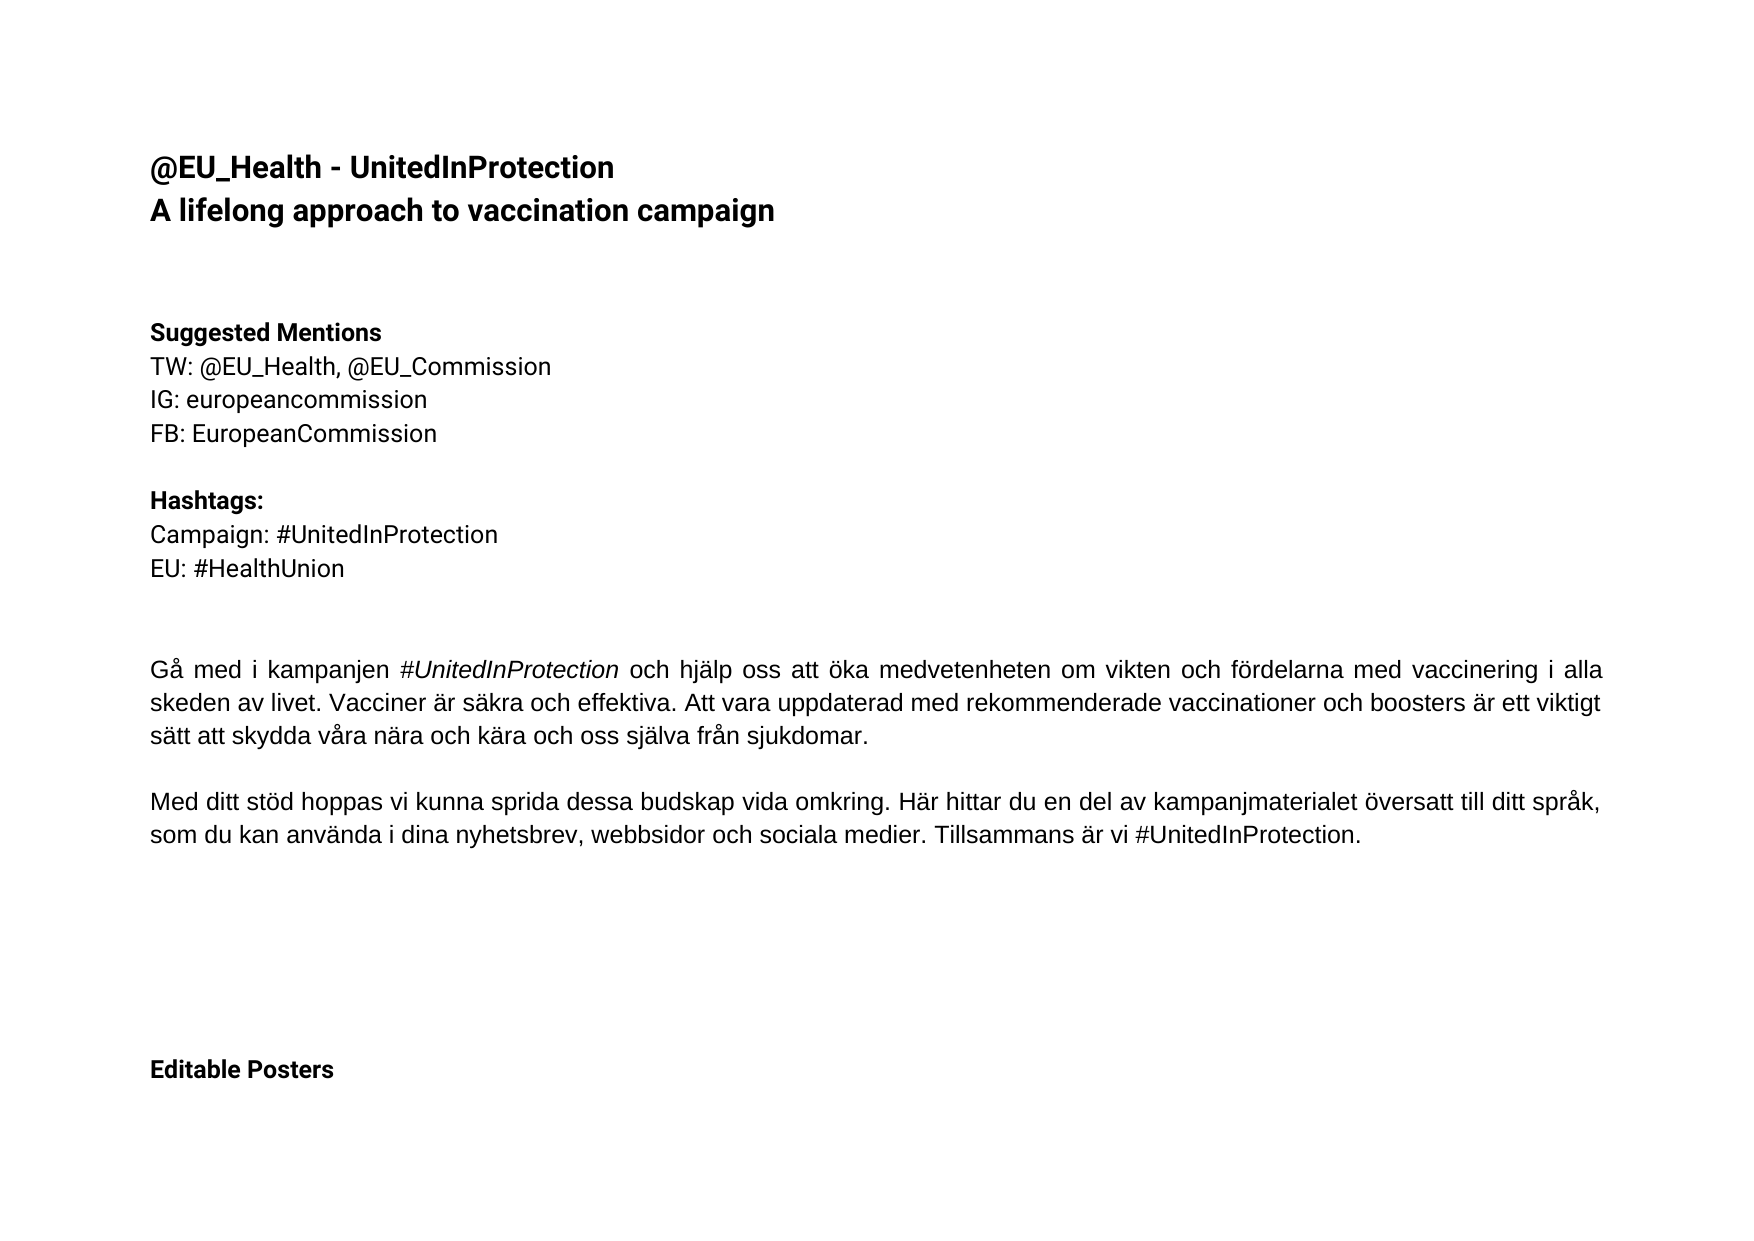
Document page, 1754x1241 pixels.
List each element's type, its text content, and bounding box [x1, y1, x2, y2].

text IG: europeancommission [150, 386, 1604, 415]
text EU: #HealthUnion [150, 554, 1604, 583]
text A lifelong approach to vaccination campaign [150, 192, 1604, 229]
text Hashtags: [150, 487, 1604, 516]
text TW: @EU_Health, @EU_Commission [150, 352, 1604, 381]
text Campaign: #UnitedInProtection [150, 520, 1604, 549]
text Med ditt stöd hoppas vi kunna sprida dessa budskap vida omkring. Här hittar du en del av kampanjmaterialet översatt till ditt språk, som du kan använda i dina nyhetsbrev, webbsidor och sociala medier. Tillsammans är vi #UnitedInProtection. [150, 787, 1604, 849]
text Suggested Mentions [150, 318, 1604, 348]
text @EU_Health - UnitedInProtection [150, 150, 1604, 187]
text FB: EuropeanCommission [150, 419, 1604, 448]
text Gå med i kampanjen #UnitedInProtection och hjälp oss att öka medvetenheten om vikten och fördelarna med vaccinering i alla skeden av livet. Vacciner är säkra och effektiva. Att vara uppdaterad med rekommenderade vaccinationer och boosters är ett viktigt sätt att skydda våra nära och kära och oss själva från sjukdomar. [150, 655, 1604, 749]
text Editable Posters [150, 1055, 1604, 1084]
